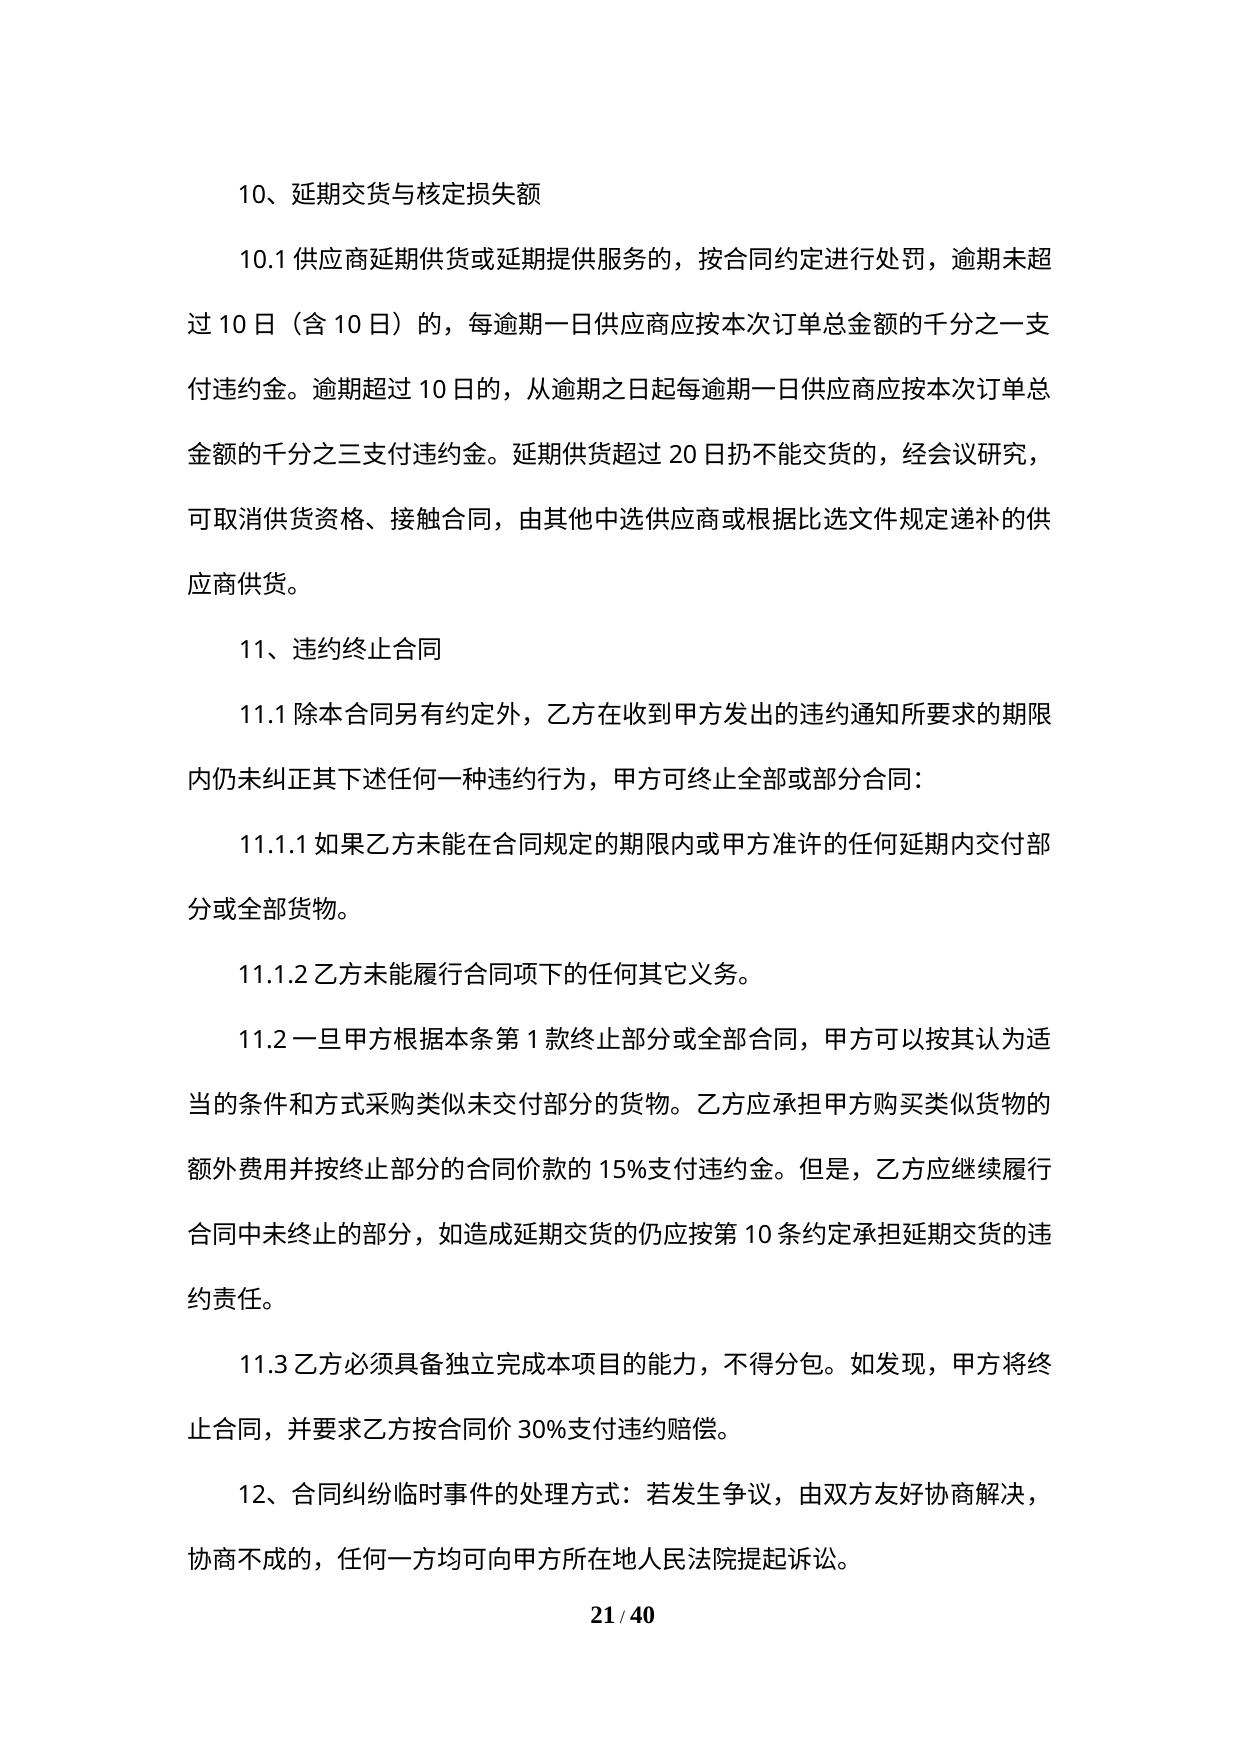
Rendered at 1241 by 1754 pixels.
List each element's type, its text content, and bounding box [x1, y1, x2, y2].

text 11.1.2乙方未能履行合同项下的任何其它义务。 [187, 940, 1053, 1005]
text 11.1除本合同另有约定外，乙方在收到甲方发出的违约通知所要求的期限内仍未纠正其下述任何一种违约行为，甲方可终止全部或部分合同： [187, 680, 1053, 810]
text 11.1.1如果乙方未能在合同规定的期限内或甲方准许的任何延期内交付部分或全部货物。 [187, 810, 1053, 940]
text 10、延期交货与核定损失额 [187, 160, 1053, 225]
text 12、合同纠纷临时事件的处理方式：若发生争议，由双方友好协商解决，协商不成的，任何一方均可向甲方所在地人民法院提起诉讼。 [187, 1460, 1053, 1590]
text 11.2一旦甲方根据本条第1款终止部分或全部合同，甲方可以按其认为适当的条件和方式采购类似未交付部分的货物。乙方应承担甲方购买类似货物的额外费用并按终止部分的合同价款的15%支付违约金。但是，乙方应继续履行合同中未终止的部分，如造成延期交货的仍应按第10条约定承担延期交货的违约责任。 [187, 1005, 1053, 1330]
text 10.1供应商延期供货或延期提供服务的，按合同约定进行处罚，逾期未超过10日（含10日）的，每逾期一日供应商应按本次订单总金额的千分之一支付违约金。逾期超过10日的，从逾期之日起每逾期一日供应商应按本次订单总金额的千分之三支付违约金。延期供货超过20日扔不能交货的，经会议研究，可取消供货资格、接触合同，由其他中选供应商或根据比选文件规定递补的供应商供货。 [187, 225, 1053, 615]
text 11、违约终止合同 [187, 615, 1053, 680]
text 11.3乙方必须具备独立完成本项目的能力，不得分包。如发现，甲方将终止合同，并要求乙方按合同价30%支付违约赔偿。 [187, 1330, 1053, 1460]
